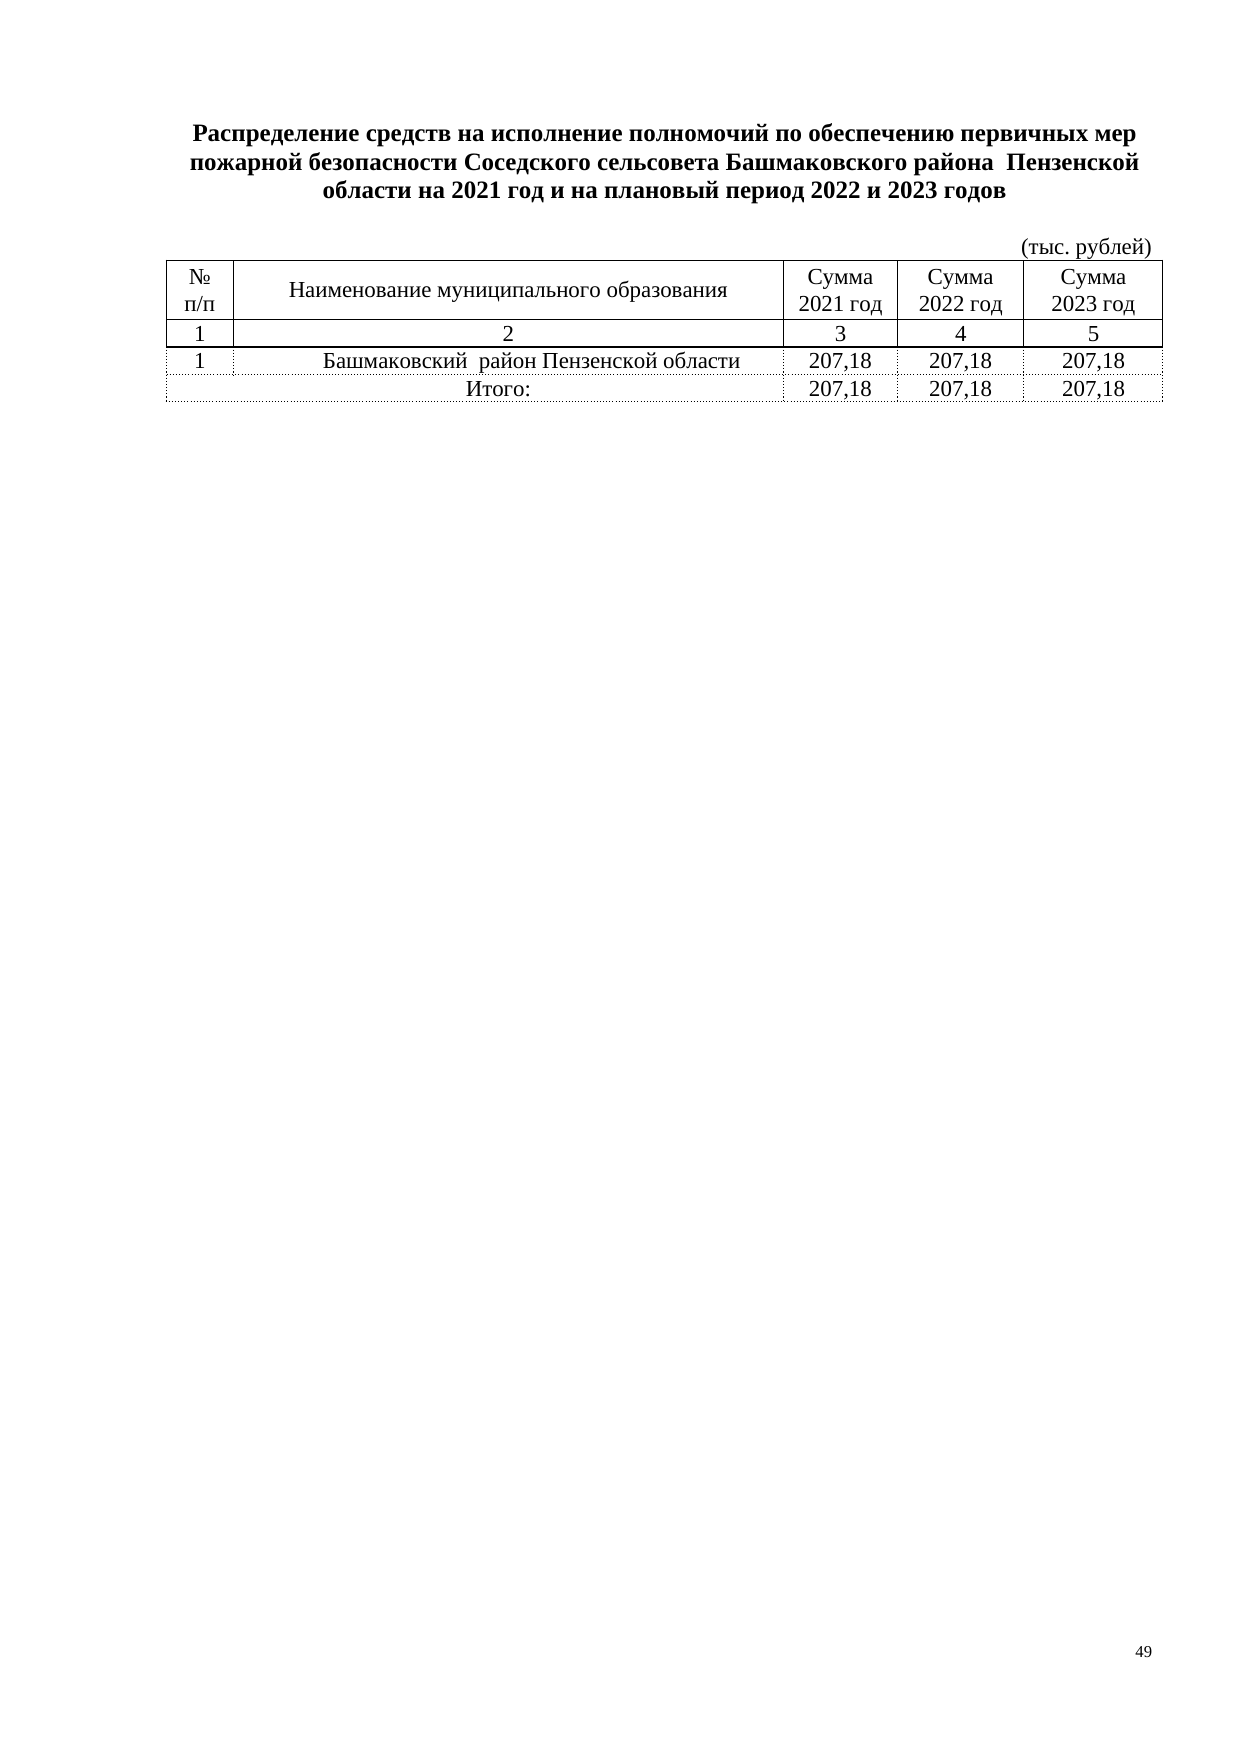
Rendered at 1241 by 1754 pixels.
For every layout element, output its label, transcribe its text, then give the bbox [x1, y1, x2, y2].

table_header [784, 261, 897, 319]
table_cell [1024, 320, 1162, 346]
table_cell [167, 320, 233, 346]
text Распределение средств на исполнение полномочий по обеспечению первичных мер пожарной безопасности Соседского сельсовета Башмаковского района Пензенской области на 2021 год и на плановый период 2022 и 2023 годов [177, 118, 1152, 204]
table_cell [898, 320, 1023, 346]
text (тыс. рублей) [177, 233, 1152, 259]
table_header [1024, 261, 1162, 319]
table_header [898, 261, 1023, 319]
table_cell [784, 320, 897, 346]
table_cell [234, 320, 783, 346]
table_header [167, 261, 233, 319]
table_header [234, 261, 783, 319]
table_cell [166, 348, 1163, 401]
